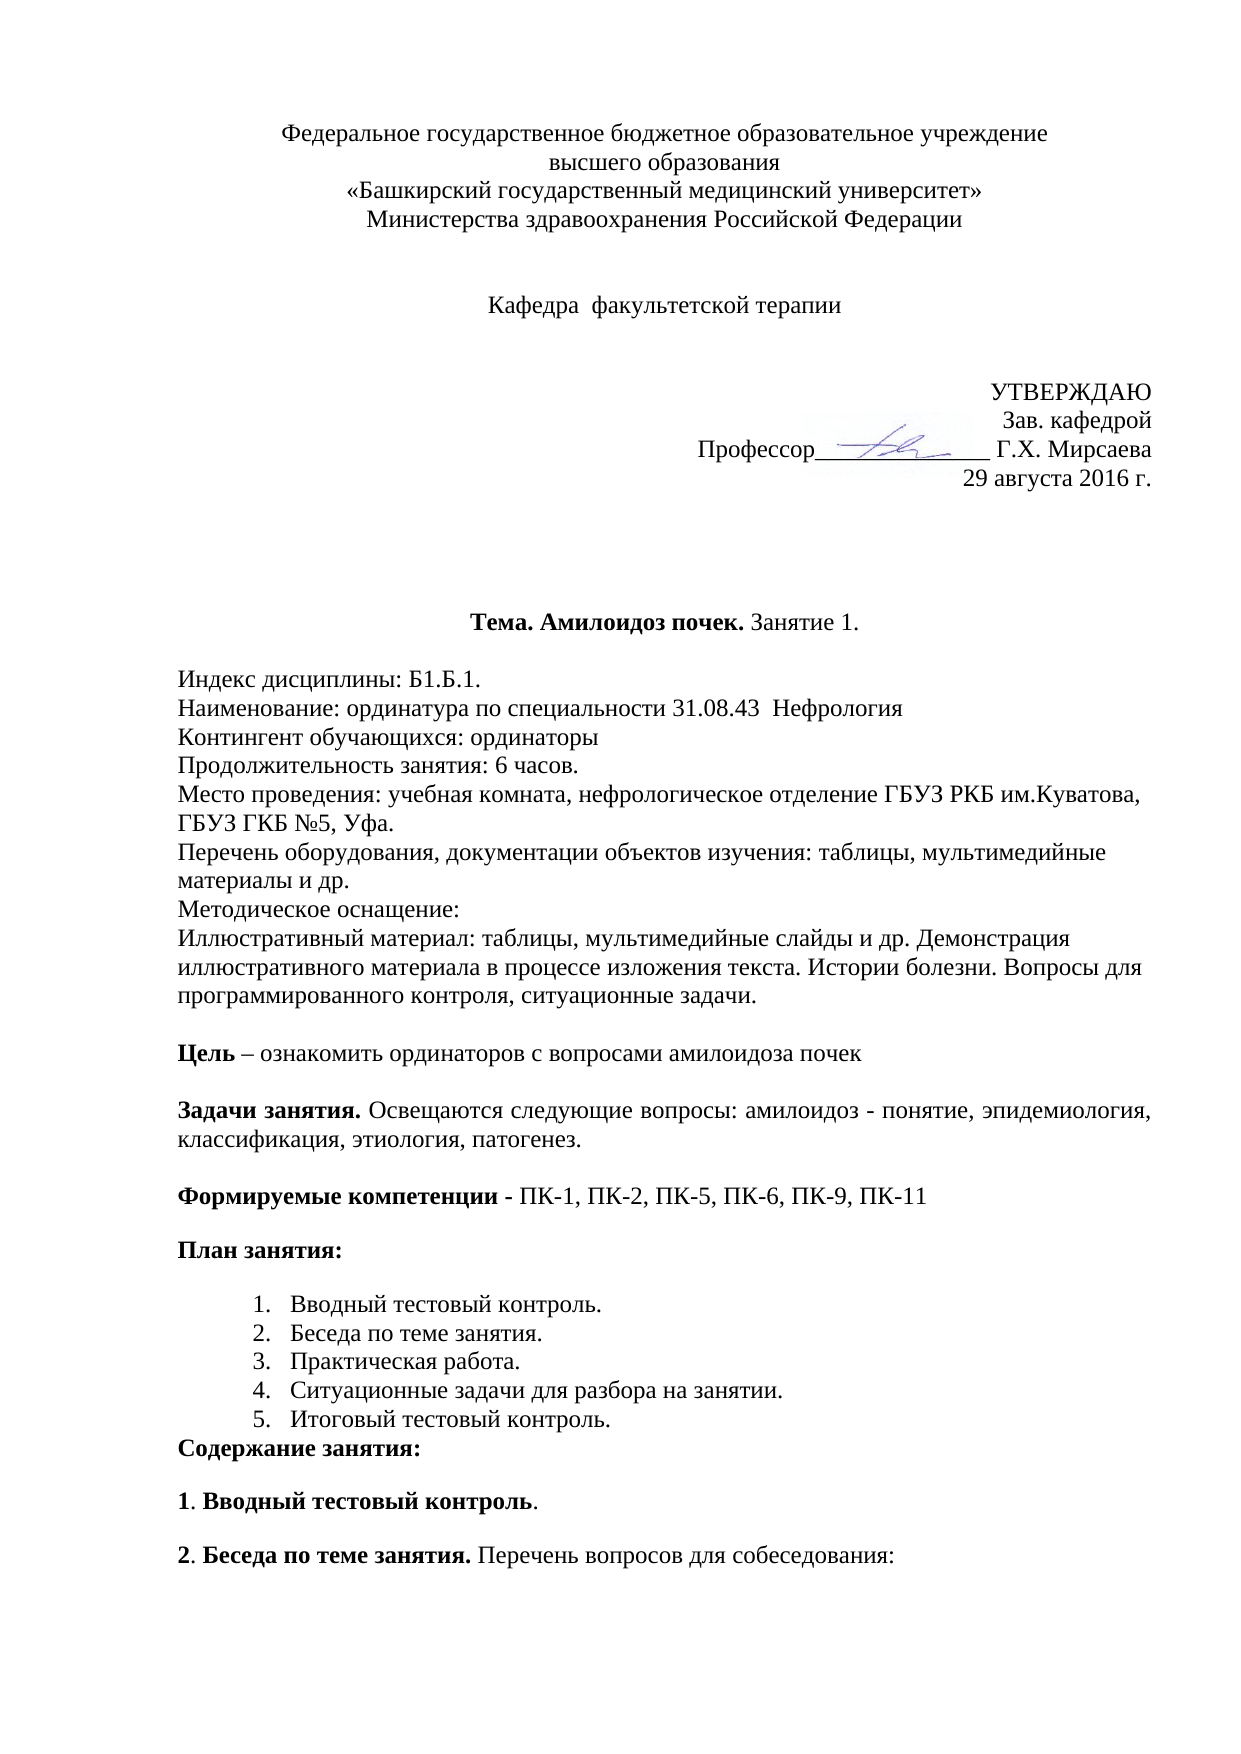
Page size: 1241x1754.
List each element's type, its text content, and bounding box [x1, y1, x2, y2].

text Цель – ознакомить ординаторов с вопросами амилоидоза почек [177, 1038, 1152, 1067]
text Методическое оснащение: [177, 894, 1152, 923]
text Зав. кафедрой [177, 406, 1152, 434]
text 29 августа 2016 г. [177, 463, 1152, 492]
subtitle «Башкирский государственный медицинский университет» [177, 176, 1152, 204]
text 2. Беседа по теме занятия. Перечень вопросов для собеседования: [177, 1540, 1152, 1569]
text Место проведения: учебная комната, нефрологическое отделение ГБУЗ РКБ им.Куватова, ГБУЗ ГКБ №5, Уфа. [177, 779, 1152, 837]
list Беседа по теме занятия. [252, 1318, 1152, 1346]
text Задачи занятия. Освещаются следующие вопросы: амилоидоз - понятие, эпидемиология, классификация, этиология, патогенез. [177, 1096, 1152, 1153]
text Продолжительность занятия: 6 часов. [177, 751, 1152, 779]
text Перечень оборудования, документации объектов изучения: таблицы, мультимедийные материалы и др. [177, 837, 1152, 894]
text Индекс дисциплины: Б1.Б.1. [177, 664, 1152, 693]
text План занятия: [177, 1235, 1152, 1264]
text 1. Вводный тестовый контроль. [177, 1486, 1152, 1515]
text Федеральное государственное бюджетное образовательное учреждение [177, 118, 1152, 147]
text Наименование: ординатура по специальности 31.08.43 Нефрология [177, 693, 1152, 722]
list Вводный тестовый контроль. [252, 1289, 1152, 1318]
text Кафедра факультетской терапии [177, 291, 1152, 319]
text Тема. Амилоидоз почек. Занятие 1. [177, 607, 1152, 636]
list Итоговый тестовый контроль. [252, 1404, 1152, 1433]
text Иллюстративный материал: таблицы, мультимедийные слайды и др. Демонстрация иллюстративного материала в процессе изложения текста. Истории болезни. Вопросы для программированного контроля, ситуационные задачи. [177, 923, 1152, 1009]
text Профессор______________ Г.Х. Мирсаева [177, 434, 1152, 463]
subtitle Министерства здравоохранения Российской Федерации [177, 204, 1152, 233]
list Ситуационные задачи для разбора на занятии. [252, 1375, 1152, 1404]
text Содержание занятия: [177, 1433, 1152, 1461]
text Формируемые компетенции - ПК-1, ПК-2, ПК-5, ПК-6, ПК-9, ПК-11 [177, 1181, 1152, 1210]
text УТВЕРЖДАЮ [177, 377, 1152, 406]
text высшего образования [177, 147, 1152, 176]
list Практическая работа. [252, 1346, 1152, 1375]
text Контингент обучающихся: ординаторы [177, 722, 1152, 751]
